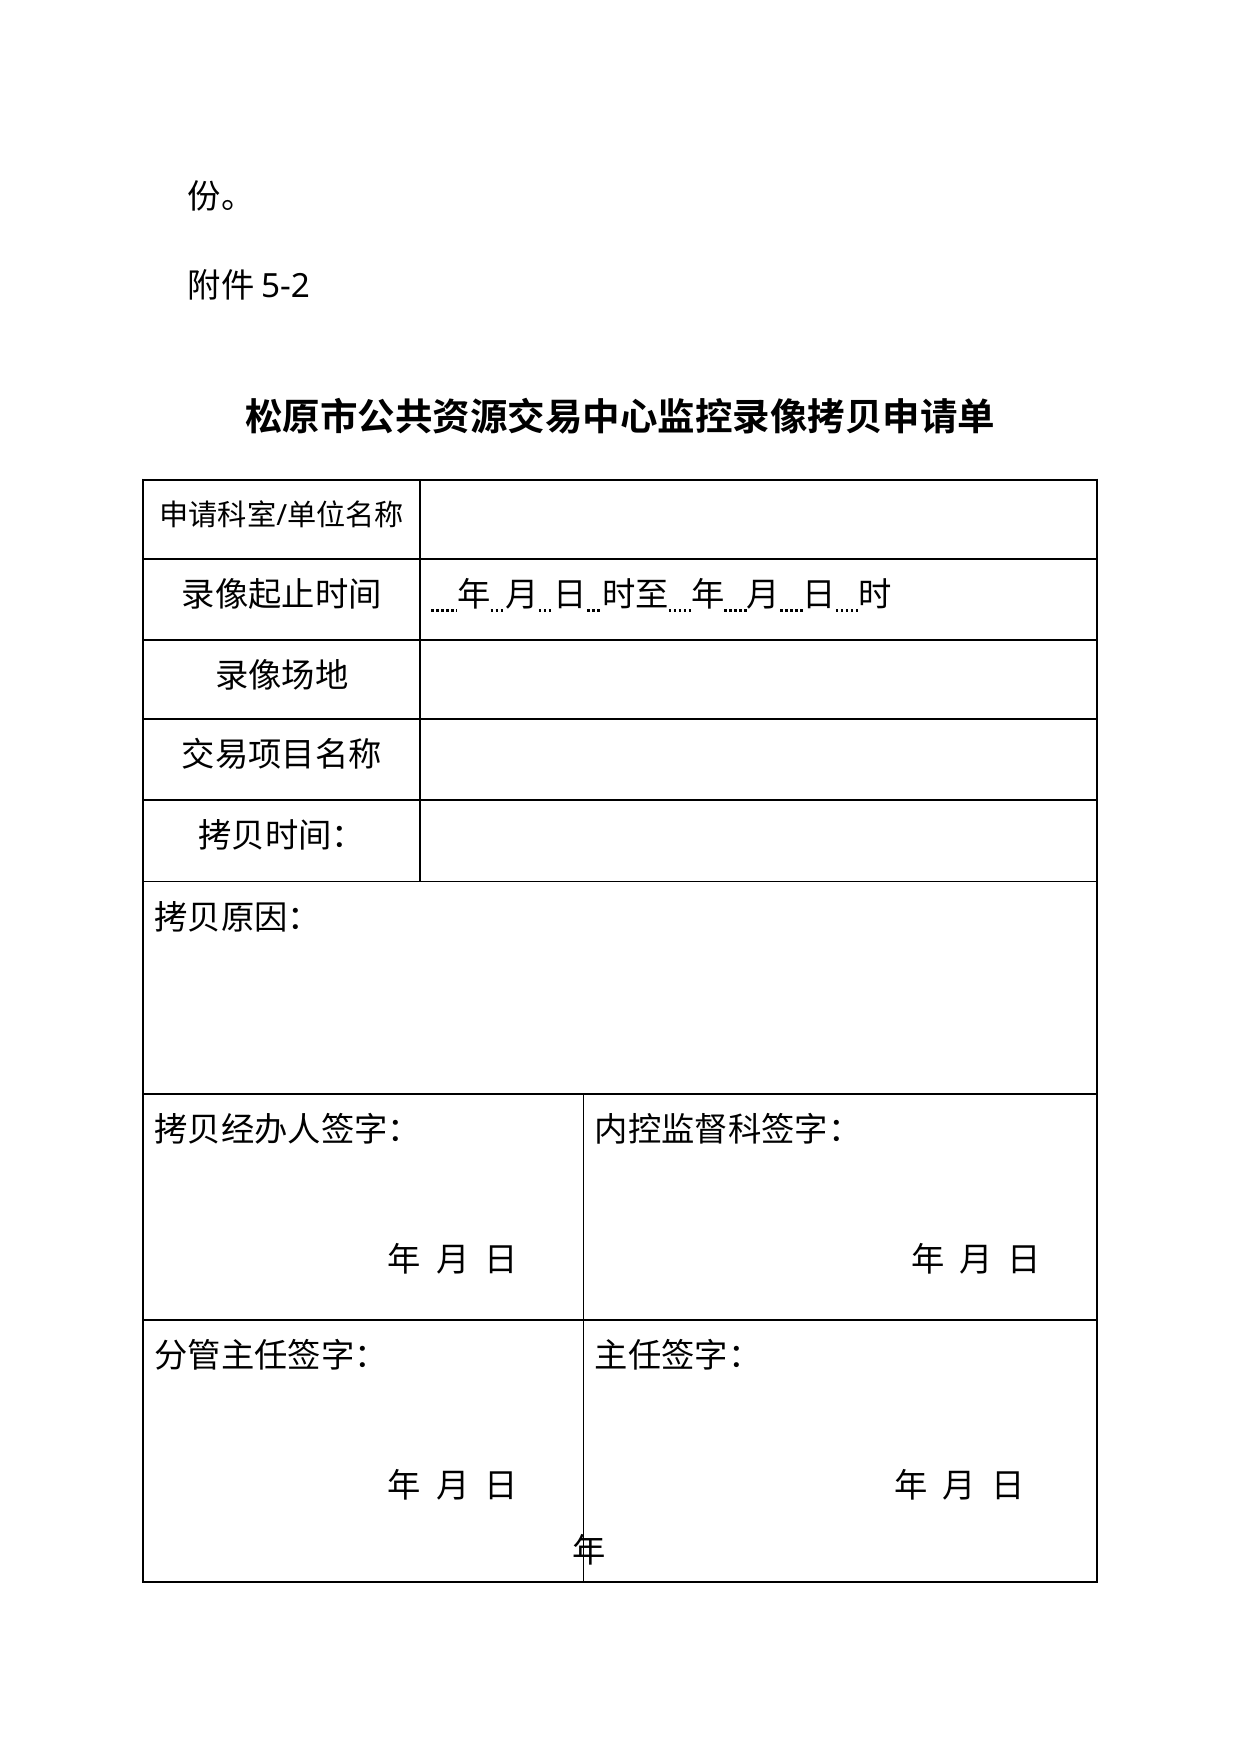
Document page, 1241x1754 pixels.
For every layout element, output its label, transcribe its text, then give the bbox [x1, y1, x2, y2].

table_header 申请科室/单位名称 [144, 481, 419, 558]
table_cell 分管主任签字： 年 月 日 年 [144, 1321, 583, 1581]
table_cell 拷贝经办人签字： 年 月 日 [144, 1095, 583, 1319]
table_cell [421, 641, 1096, 718]
table_cell 录像场地 [144, 641, 419, 718]
text 松原市公共资源交易中心监控录像拷贝申请单 [187, 381, 1053, 446]
table_cell 交易项目名称 [144, 720, 419, 799]
table_cell 年 月 日 时至 年 月 日 时 [421, 560, 1096, 639]
table_cell 主任签字： 年 月 日 [584, 1321, 1096, 1581]
table_cell 内控监督科签字： 年 月 日 [584, 1095, 1096, 1319]
text 附件5-2 [187, 251, 1053, 316]
table_cell 拷贝时间： [144, 801, 419, 881]
table_header [421, 481, 1096, 558]
table_cell [421, 720, 1096, 799]
table_cell 录像起止时间 [144, 560, 419, 639]
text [187, 162, 1053, 227]
table_cell [421, 801, 1096, 881]
table_cell 拷贝原因： [144, 882, 1096, 1093]
